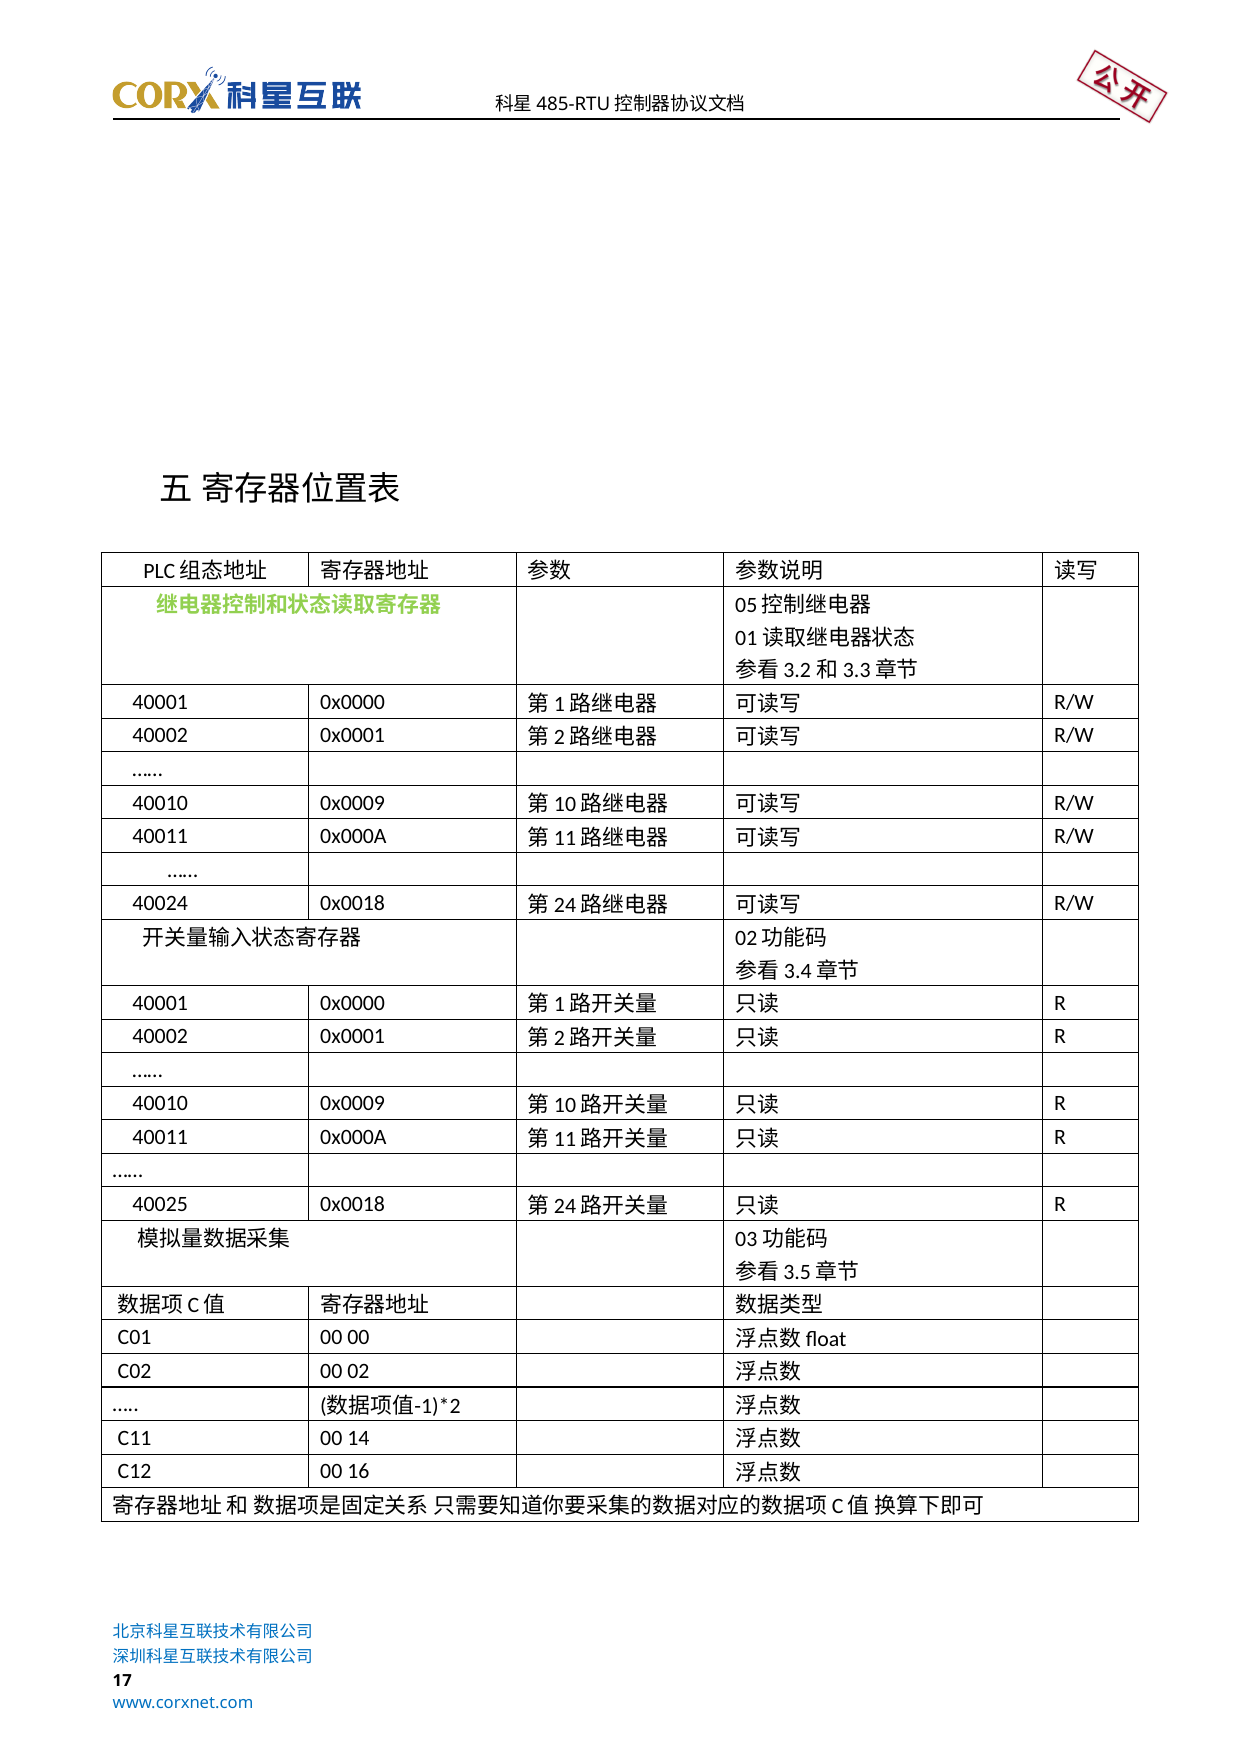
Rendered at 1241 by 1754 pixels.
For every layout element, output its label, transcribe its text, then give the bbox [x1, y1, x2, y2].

table_cell 40011 [102, 819, 308, 852]
table_cell 0x0018 [309, 886, 516, 919]
table_cell R/W [1043, 719, 1138, 751]
table_cell 第1路开关量 [517, 986, 723, 1018]
table_cell [1043, 920, 1138, 985]
table_cell 第10路开关量 [517, 1087, 723, 1119]
table_cell 浮点数 [724, 1354, 1042, 1386]
table_cell C02 [102, 1354, 308, 1386]
table_cell [517, 1455, 723, 1487]
table_cell [1043, 1354, 1138, 1386]
table_cell 0x000A [309, 1120, 516, 1153]
table_cell 0x0018 [309, 1187, 516, 1220]
table_cell [309, 853, 516, 885]
table_header 读写 [1043, 553, 1138, 586]
table_cell 0x0001 [309, 1020, 516, 1052]
table_cell [1043, 1421, 1138, 1453]
table_cell 40011 [102, 1120, 308, 1153]
table_cell 数据项C值 [102, 1287, 308, 1319]
table_cell …… [102, 1154, 308, 1186]
table_header 寄存器地址 [309, 553, 516, 586]
table_cell R/W [1043, 886, 1138, 919]
table_cell C12 [102, 1455, 308, 1487]
table_cell 只读 [724, 1087, 1042, 1119]
table_cell R [1043, 1120, 1138, 1153]
table_cell [1043, 853, 1138, 885]
table_cell 第2路开关量 [517, 1020, 723, 1052]
table_cell 00 00 [309, 1320, 516, 1353]
table_cell [517, 853, 723, 885]
table_cell 开关量输入状态寄存器 [102, 920, 516, 985]
table_cell 可读写 [724, 886, 1042, 919]
table_cell 可读写 [724, 685, 1042, 718]
table_cell 第24路开关量 [517, 1187, 723, 1220]
table_cell [517, 1388, 723, 1420]
table_header 参数 [517, 553, 723, 586]
table_cell 寄存器地址 [309, 1287, 516, 1319]
picture [112, 66, 361, 114]
table_cell 浮点数 [724, 1421, 1042, 1453]
table_cell [724, 752, 1042, 785]
table_cell …… [102, 853, 308, 885]
table_cell 可读写 [724, 719, 1042, 751]
table_cell 数据类型 [724, 1287, 1042, 1319]
table_cell 只读 [724, 1187, 1042, 1220]
table_cell [517, 1320, 723, 1353]
picture [1076, 49, 1168, 124]
subtitle 五 寄存器位置表 [142, 454, 1128, 519]
table_cell 40010 [102, 1087, 308, 1119]
table_cell [1043, 1320, 1138, 1353]
table_cell R [1043, 986, 1138, 1018]
table_cell 05控制继电器 01 读取继电器状态 参看3.2 和 3.3章节 [724, 587, 1042, 684]
table_cell [1043, 587, 1138, 684]
table_cell 第2路继电器 [517, 719, 723, 751]
table_cell [1043, 1455, 1138, 1487]
table_cell R/W [1043, 685, 1138, 718]
table_cell [724, 853, 1042, 885]
table_cell 0x000A [309, 819, 516, 852]
table_cell 0x0000 [309, 986, 516, 1018]
table_cell 可读写 [724, 786, 1042, 818]
table_cell [1043, 1287, 1138, 1319]
table_cell 可读写 [724, 819, 1042, 852]
table_cell R/W [1043, 819, 1138, 852]
table_cell 40001 [102, 685, 308, 718]
table_cell 寄存器地址 和 数据项是固定关系 只需要知道你要采集的数据对应的数据项C值 换算下即可 [102, 1488, 1138, 1521]
table_cell [517, 1221, 723, 1286]
table_cell R [1043, 1020, 1138, 1052]
table_cell [517, 1053, 723, 1086]
table_cell R/W [1043, 786, 1138, 818]
table_cell …… [102, 752, 308, 785]
table_cell [517, 752, 723, 785]
table_cell [517, 1287, 723, 1319]
table_cell [309, 752, 516, 785]
table_cell 40025 [102, 1187, 308, 1220]
table_cell [517, 920, 723, 985]
table_cell [517, 1354, 723, 1386]
table_cell [1043, 1388, 1138, 1420]
table_header 参数说明 [724, 553, 1042, 586]
table_cell 40010 [102, 786, 308, 818]
table_cell [517, 587, 723, 684]
table_cell [309, 1053, 516, 1086]
table_cell 40002 [102, 1020, 308, 1052]
table_cell 只读 [724, 986, 1042, 1018]
table_cell 40002 [102, 719, 308, 751]
table_cell R [1043, 1187, 1138, 1220]
table_cell 浮点数 [724, 1455, 1042, 1487]
table_cell (数据项值-1)*2 [309, 1388, 516, 1420]
table_cell 第1路继电器 [517, 685, 723, 718]
table_cell 00 16 [309, 1455, 516, 1487]
table_header PLC组态地址 [102, 553, 308, 586]
table_cell [724, 1053, 1042, 1086]
table_cell 03 功能码 参看3.5章节 [724, 1221, 1042, 1286]
table_cell [724, 1154, 1042, 1186]
table_cell 第11路继电器 [517, 819, 723, 852]
table_cell 浮点数 [724, 1388, 1042, 1420]
table_cell [1043, 1053, 1138, 1086]
table_cell 浮点数 float [724, 1320, 1042, 1353]
table_cell 只读 [724, 1120, 1042, 1153]
table_cell ….. [102, 1388, 308, 1420]
table_cell [1043, 1154, 1138, 1186]
table_cell 00 02 [309, 1354, 516, 1386]
table_cell C01 [102, 1320, 308, 1353]
table_cell C11 [102, 1421, 308, 1453]
table_cell R [1043, 1087, 1138, 1119]
table_cell …… [102, 1053, 308, 1086]
table_cell 40001 [102, 986, 308, 1018]
table_cell 0x0009 [309, 786, 516, 818]
table_cell [1043, 1221, 1138, 1286]
table_cell 0x0001 [309, 719, 516, 751]
table_cell 0x0009 [309, 1087, 516, 1119]
table_cell [517, 1154, 723, 1186]
table_cell 模拟量数据采集 [102, 1221, 516, 1286]
table_cell 40024 [102, 886, 308, 919]
table_cell 第24路继电器 [517, 886, 723, 919]
table_cell 第10路继电器 [517, 786, 723, 818]
table_cell 00 14 [309, 1421, 516, 1453]
table_cell 只读 [724, 1020, 1042, 1052]
table_cell 02功能码 参看 3.4章节 [724, 920, 1042, 985]
table_cell 0x0000 [309, 685, 516, 718]
table_cell 第11路开关量 [517, 1120, 723, 1153]
table_cell [1043, 752, 1138, 785]
table_cell [309, 1154, 516, 1186]
table_cell 继电器控制和状态读取寄存器 [102, 587, 516, 684]
table_cell [517, 1421, 723, 1453]
